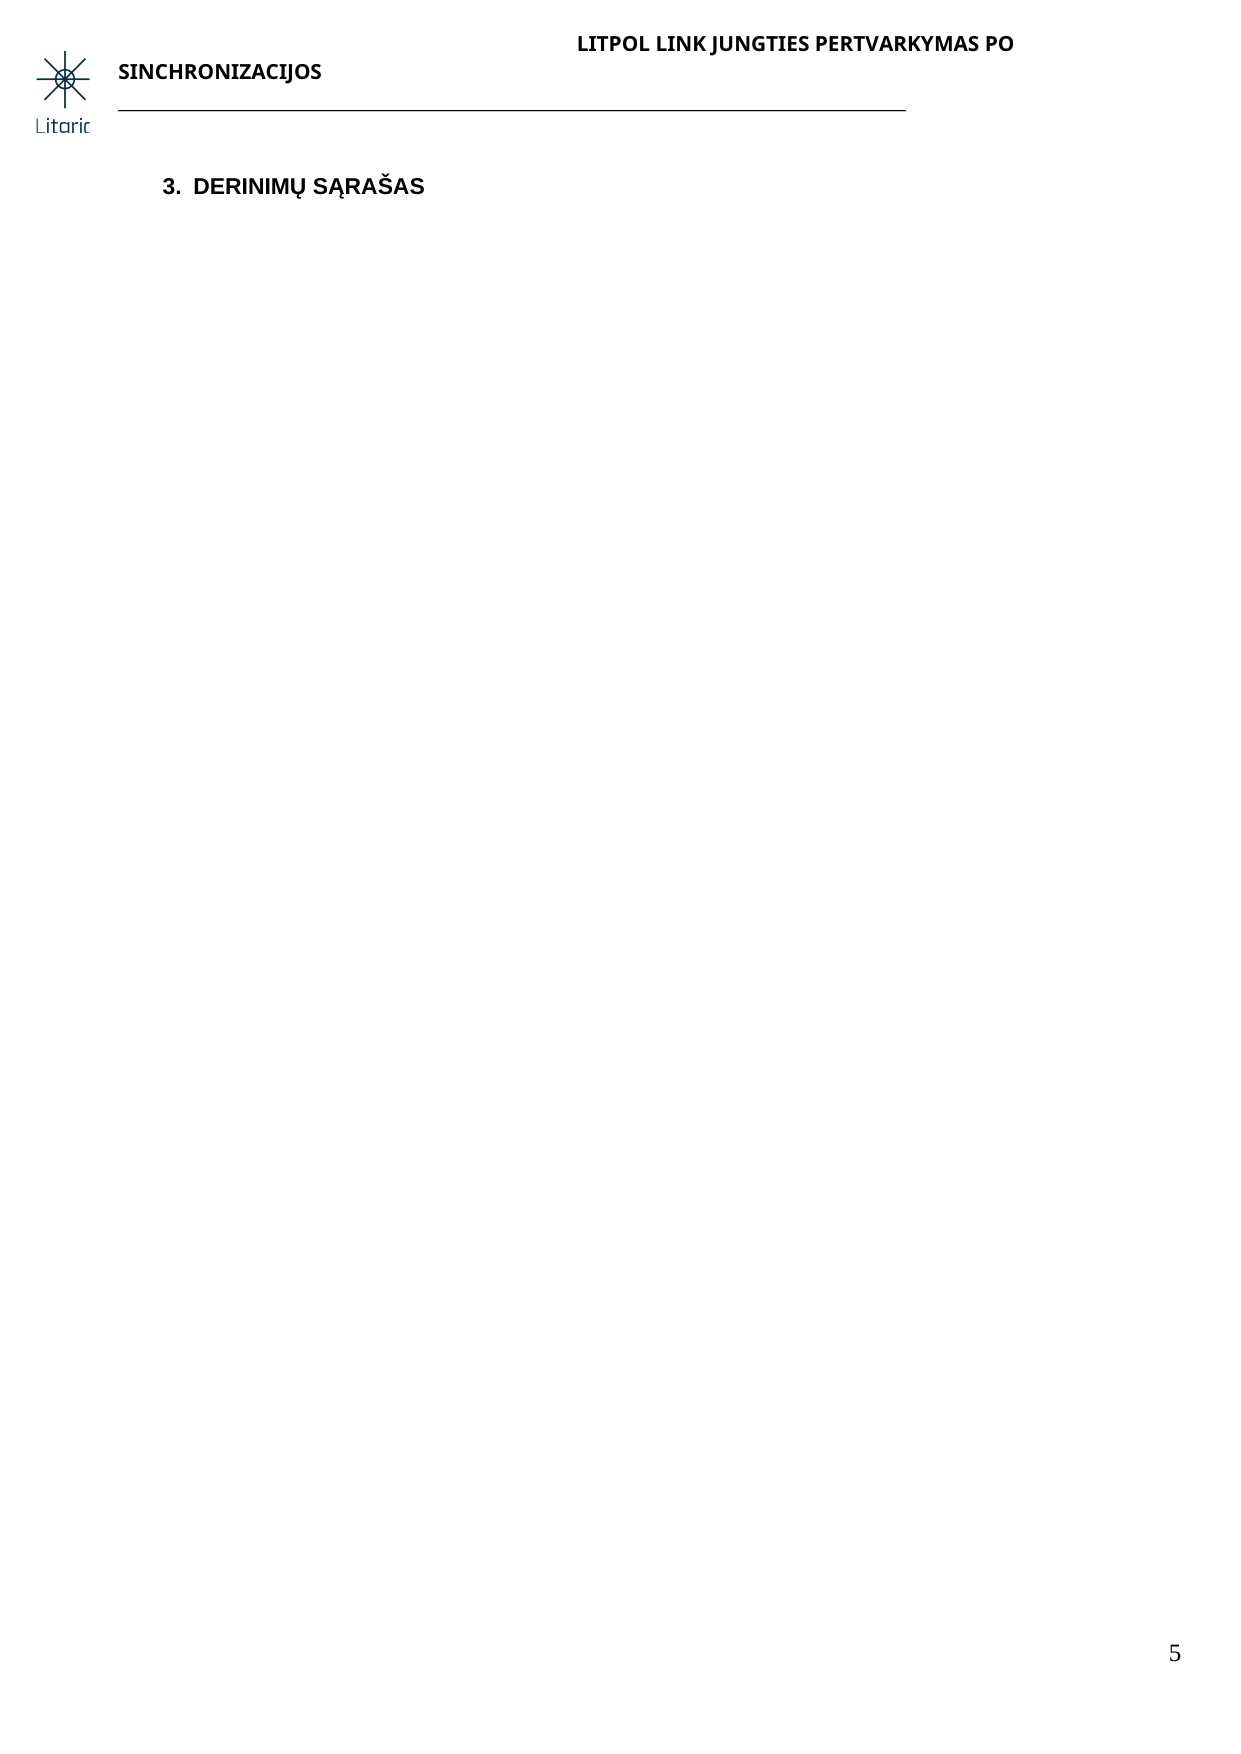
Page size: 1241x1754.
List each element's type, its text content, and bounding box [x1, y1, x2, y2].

picture [36, 51, 90, 133]
subtitle DERINIMŲ SĄRAŠAS [162, 173, 1181, 199]
